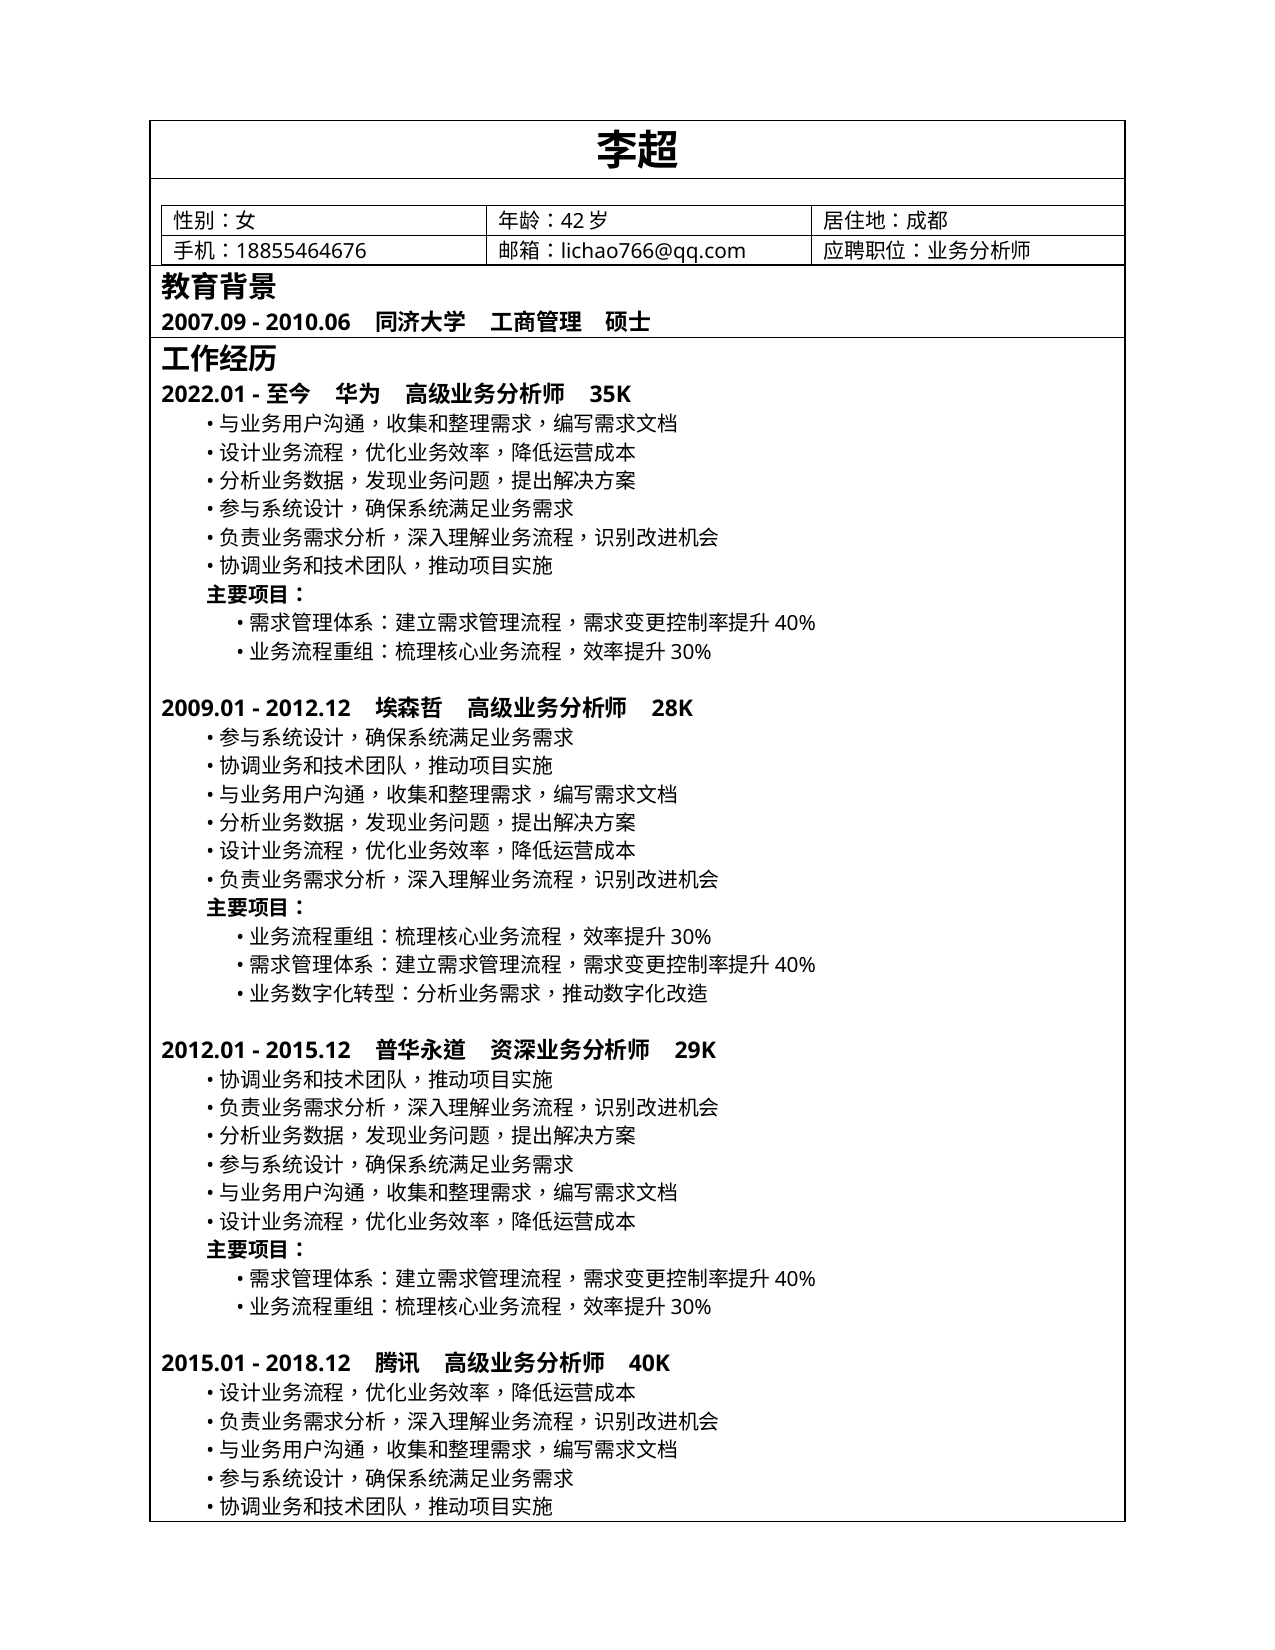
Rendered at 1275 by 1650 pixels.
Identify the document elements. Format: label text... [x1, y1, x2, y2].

table_cell [151, 179, 1124, 265]
table_header 李超 [151, 121, 1124, 178]
table_cell 教育背景 2007.09 - 2010.06 同济大学 工商管理 硕士 [151, 266, 1124, 337]
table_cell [151, 338, 1124, 1521]
